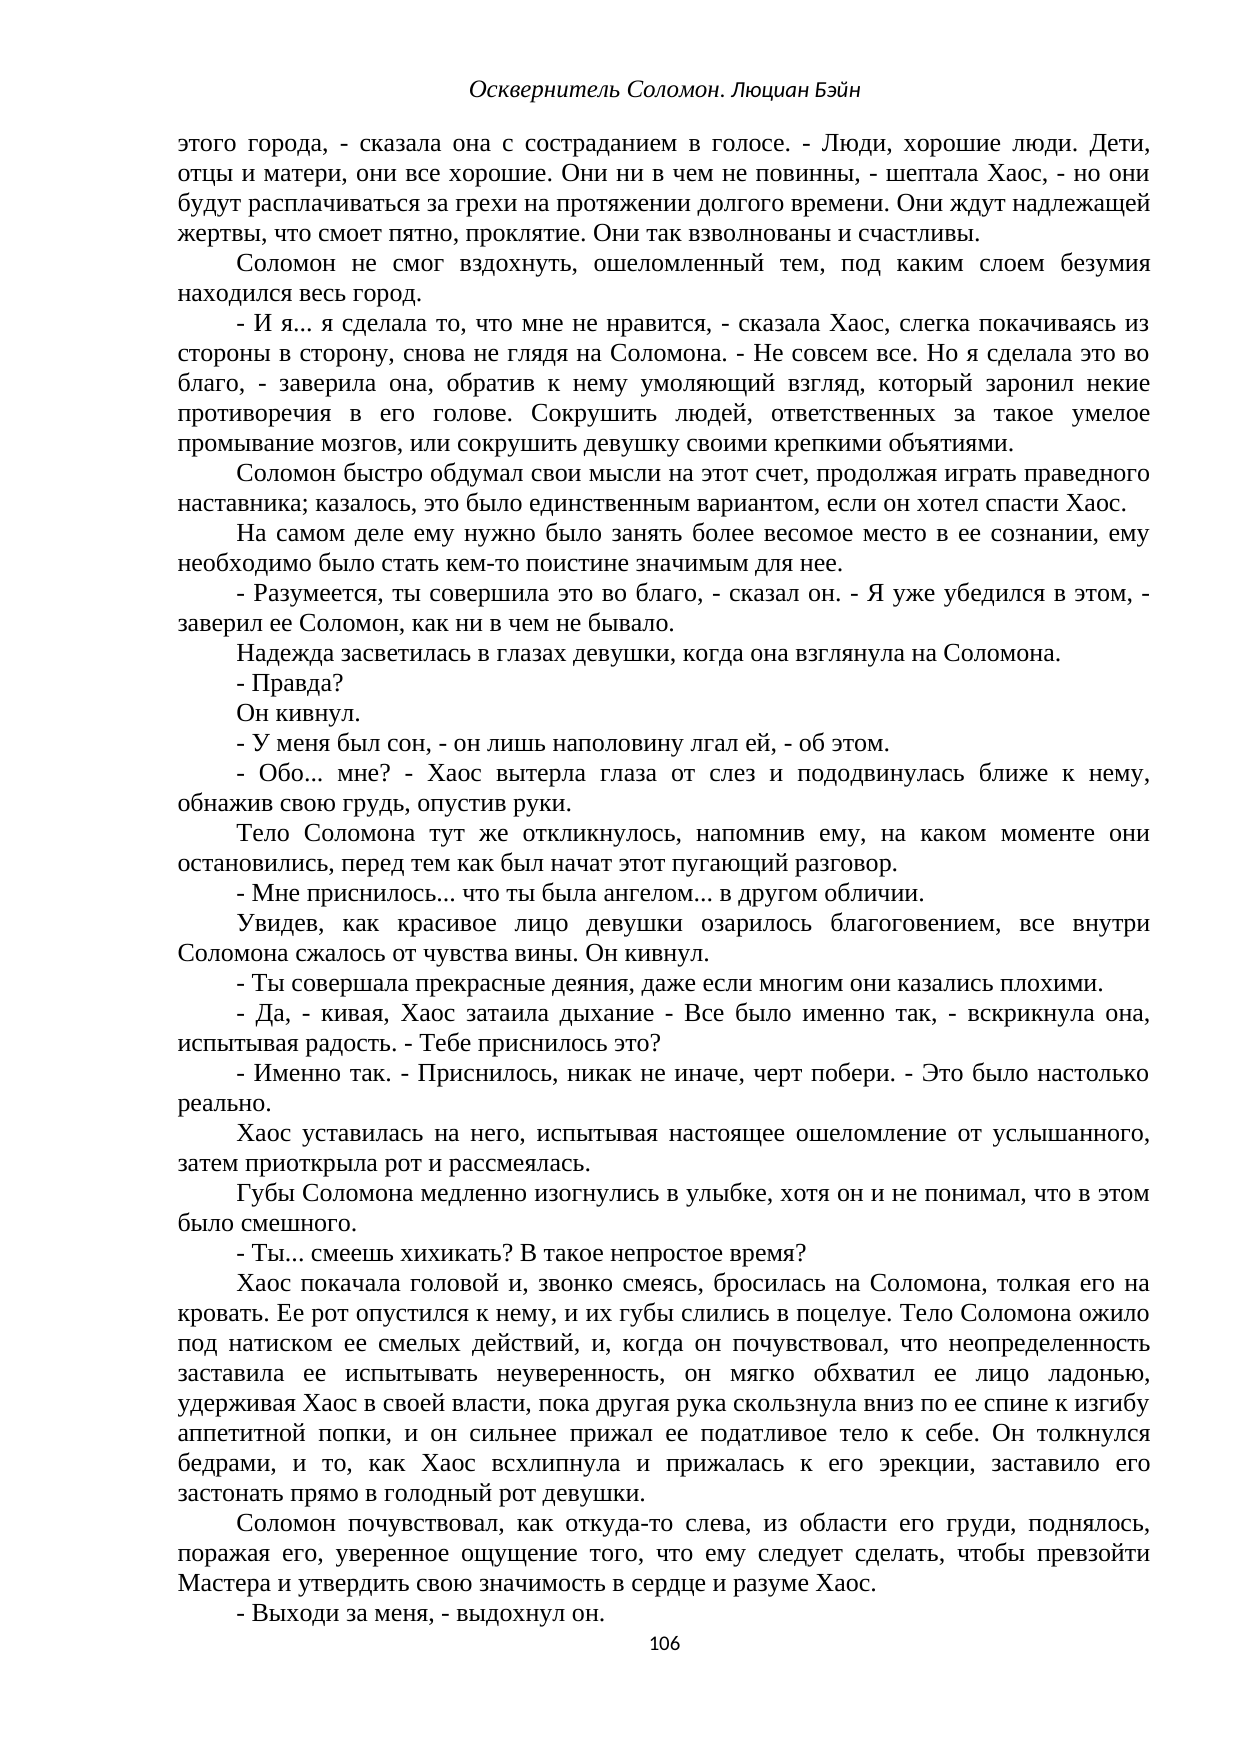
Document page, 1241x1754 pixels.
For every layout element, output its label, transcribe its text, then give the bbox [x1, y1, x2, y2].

text - Правда? [177, 667, 1152, 697]
text Он кивнул. [177, 697, 1152, 727]
text Тело Соломона тут же откликнулось, напомнив ему, на каком моменте они остановились, перед тем как был начат этот пугающий разговор. [177, 817, 1152, 877]
text - У меня был сон, - он лишь наполовину лгал ей, - об этом. [177, 727, 1152, 757]
text - Ты... смеешь хихикать? В такое непростое время? [177, 1237, 1152, 1267]
text - Обо... мне? - Хаос вытерла глаза от слез и пододвинулась ближе к нему, обнажив свою грудь, опустив руки. [177, 757, 1152, 817]
text Увидев, как красивое лицо девушки озарилось благоговением, все внутри Соломона сжалось от чувства вины. Он кивнул. [177, 907, 1152, 967]
text - Мне приснилось... что ты была ангелом... в другом обличии. [177, 877, 1152, 907]
text Соломон быстро обдумал свои мысли на этот счет, продолжая играть праведного наставника; казалось, это было единственным вариантом, если он хотел спасти Хаос. [177, 457, 1152, 517]
text Соломон почувствовал, как откуда-то слева, из области его груди, поднялось, поражая его, уверенное ощущение того, что ему следует сделать, чтобы превзойти Мастера и утвердить свою значимость в сердце и разуме Хаос. [177, 1507, 1152, 1597]
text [177, 127, 1152, 247]
text - Выходи за меня, - выдохнул он. [177, 1597, 1152, 1627]
text - Разумеется, ты совершила это во благо, - сказал он. - Я уже убедился в этом, - заверил ее Соломон, как ни в чем не бывало. [177, 577, 1152, 637]
text - Ты совершала прекрасные деяния, даже если многим они казались плохими. [177, 967, 1152, 997]
text - И я... я сделала то, что мне не нравится, - сказала Хаос, слегка покачиваясь из стороны в сторону, снова не глядя на Соломона. - Не совсем все. Но я сделала это во благо, - заверила она, обратив к нему умоляющий взгляд, который заронил некие противоречия в его голове. Сокрушить людей, ответственных за такое умелое промывание мозгов, или сокрушить девушку своими крепкими объятиями. [177, 307, 1152, 457]
text - Именно так. - Приснилось, никак не иначе, черт побери. - Это было настолько реально. [177, 1057, 1152, 1117]
text Соломон не смог вздохнуть, ошеломленный тем, под каким слоем безумия находился весь город. [177, 247, 1152, 307]
text Надежда засветилась в глазах девушки, когда она взглянула на Соломона. [177, 637, 1152, 667]
text На самом деле ему нужно было занять более весомое место в ее сознании, ему необходимо было стать кем-то поистине значимым для нее. [177, 517, 1152, 577]
text Хаос уставилась на него, испытывая настоящее ошеломление от услышанного, затем приоткрыла рот и рассмеялась. [177, 1117, 1152, 1177]
text - Да, - кивая, Хаос затаила дыхание - Все было именно так, - вскрикнула она, испытывая радость. - Тебе приснилось это? [177, 997, 1152, 1057]
text Хаос покачала головой и, звонко смеясь, бросилась на Соломона, толкая его на кровать. Ее рот опустился к нему, и их губы слились в поцелуе. Тело Соломона ожило под натиском ее смелых действий, и, когда он почувствовал, что неопределенность заставила ее испытывать неуверенность, он мягко обхватил ее лицо ладонью, удерживая Хаос в своей власти, пока другая рука скользнула вниз по ее спине к изгибу аппетитной попки, и он сильнее прижал ее податливое тело к себе. Он толкнулся бедрами, и то, как Хаос всхлипнула и прижалась к его эрекции, заставило его застонать прямо в голодный рот девушки. [177, 1267, 1152, 1507]
text Губы Соломона медленно изогнулись в улыбке, хотя он и не понимал, что в этом было смешного. [177, 1177, 1152, 1237]
